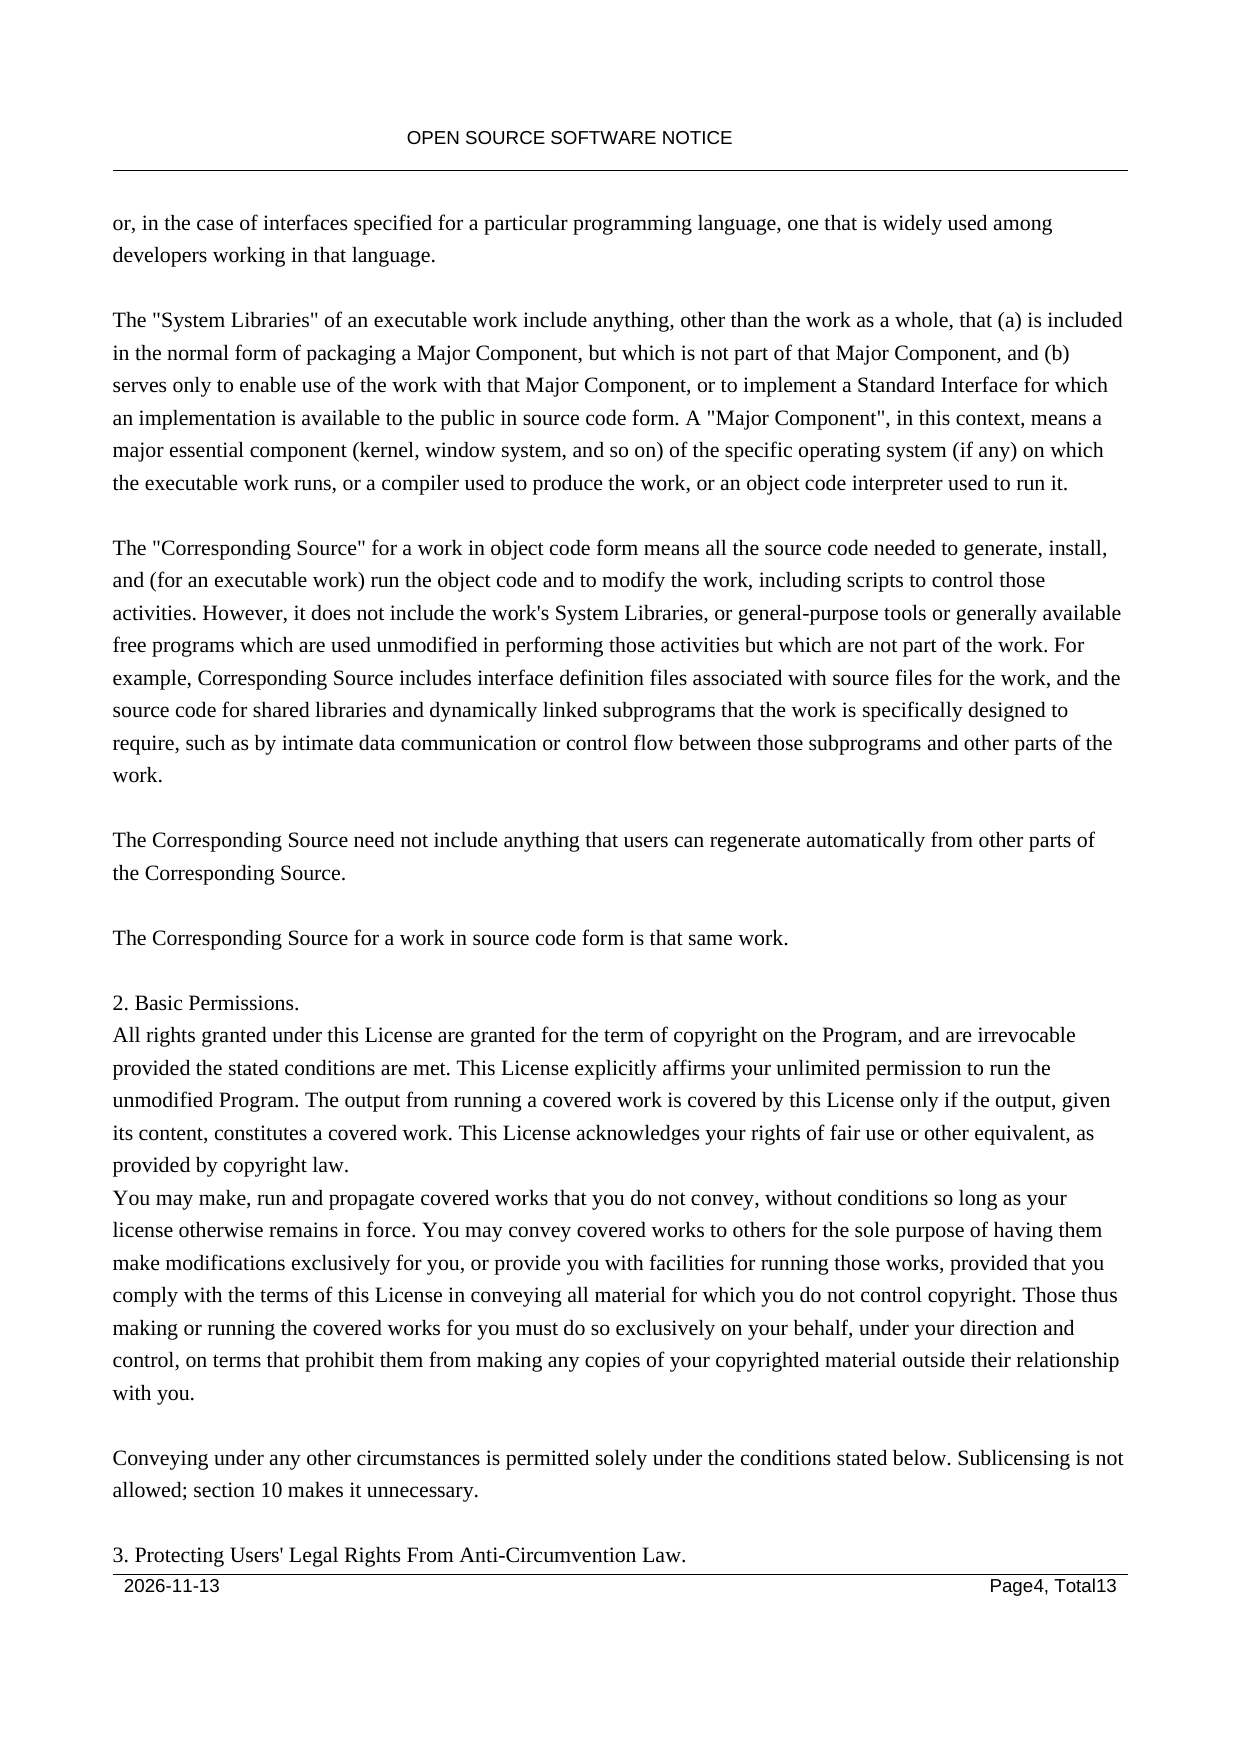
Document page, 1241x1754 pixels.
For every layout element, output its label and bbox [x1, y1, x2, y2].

text [112, 206, 1128, 1571]
